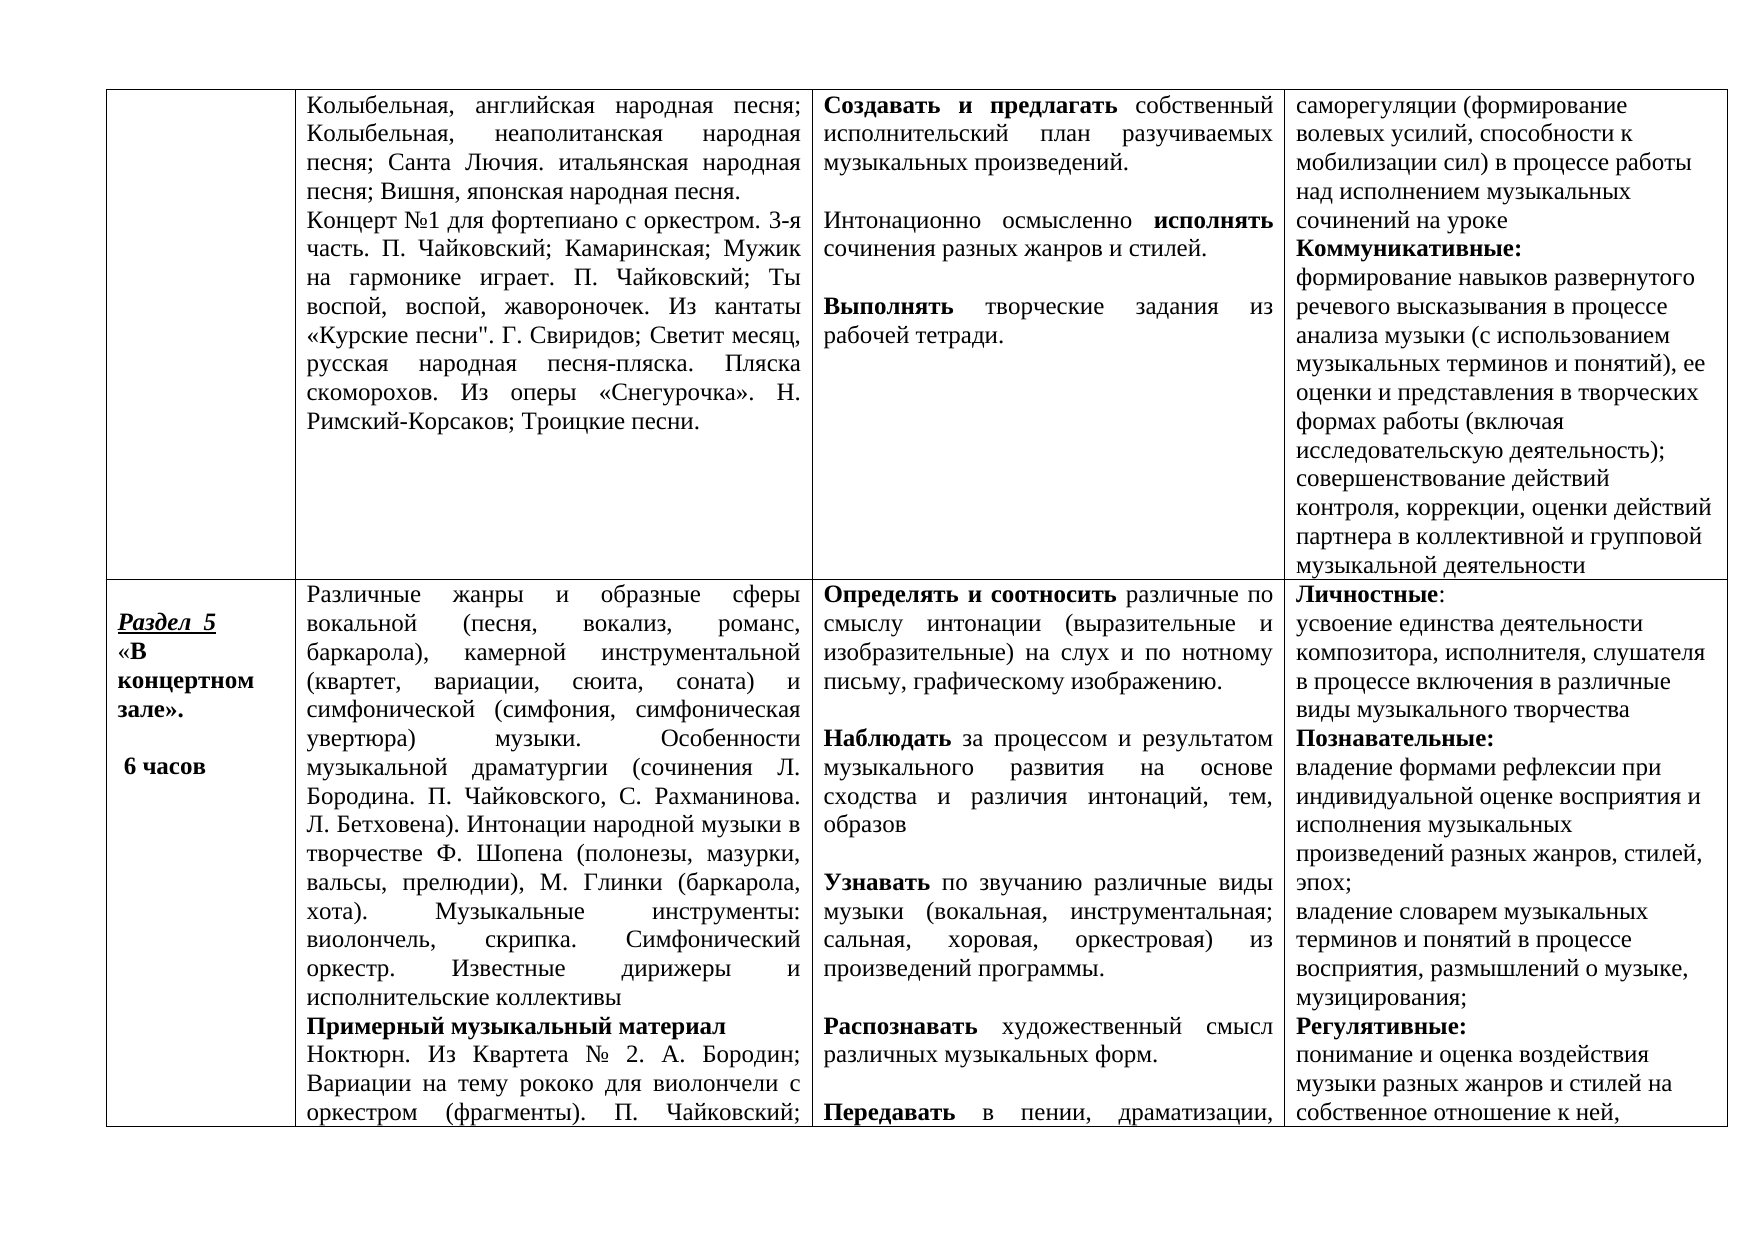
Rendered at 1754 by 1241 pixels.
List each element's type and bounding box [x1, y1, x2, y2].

table_cell [813, 580, 1284, 1126]
table_cell [1285, 580, 1727, 1126]
table_cell [107, 90, 295, 578]
table_cell [813, 90, 1284, 578]
table_cell [296, 580, 812, 1126]
table_cell [107, 580, 295, 1126]
table_cell [296, 90, 812, 578]
table_cell [1285, 90, 1727, 578]
